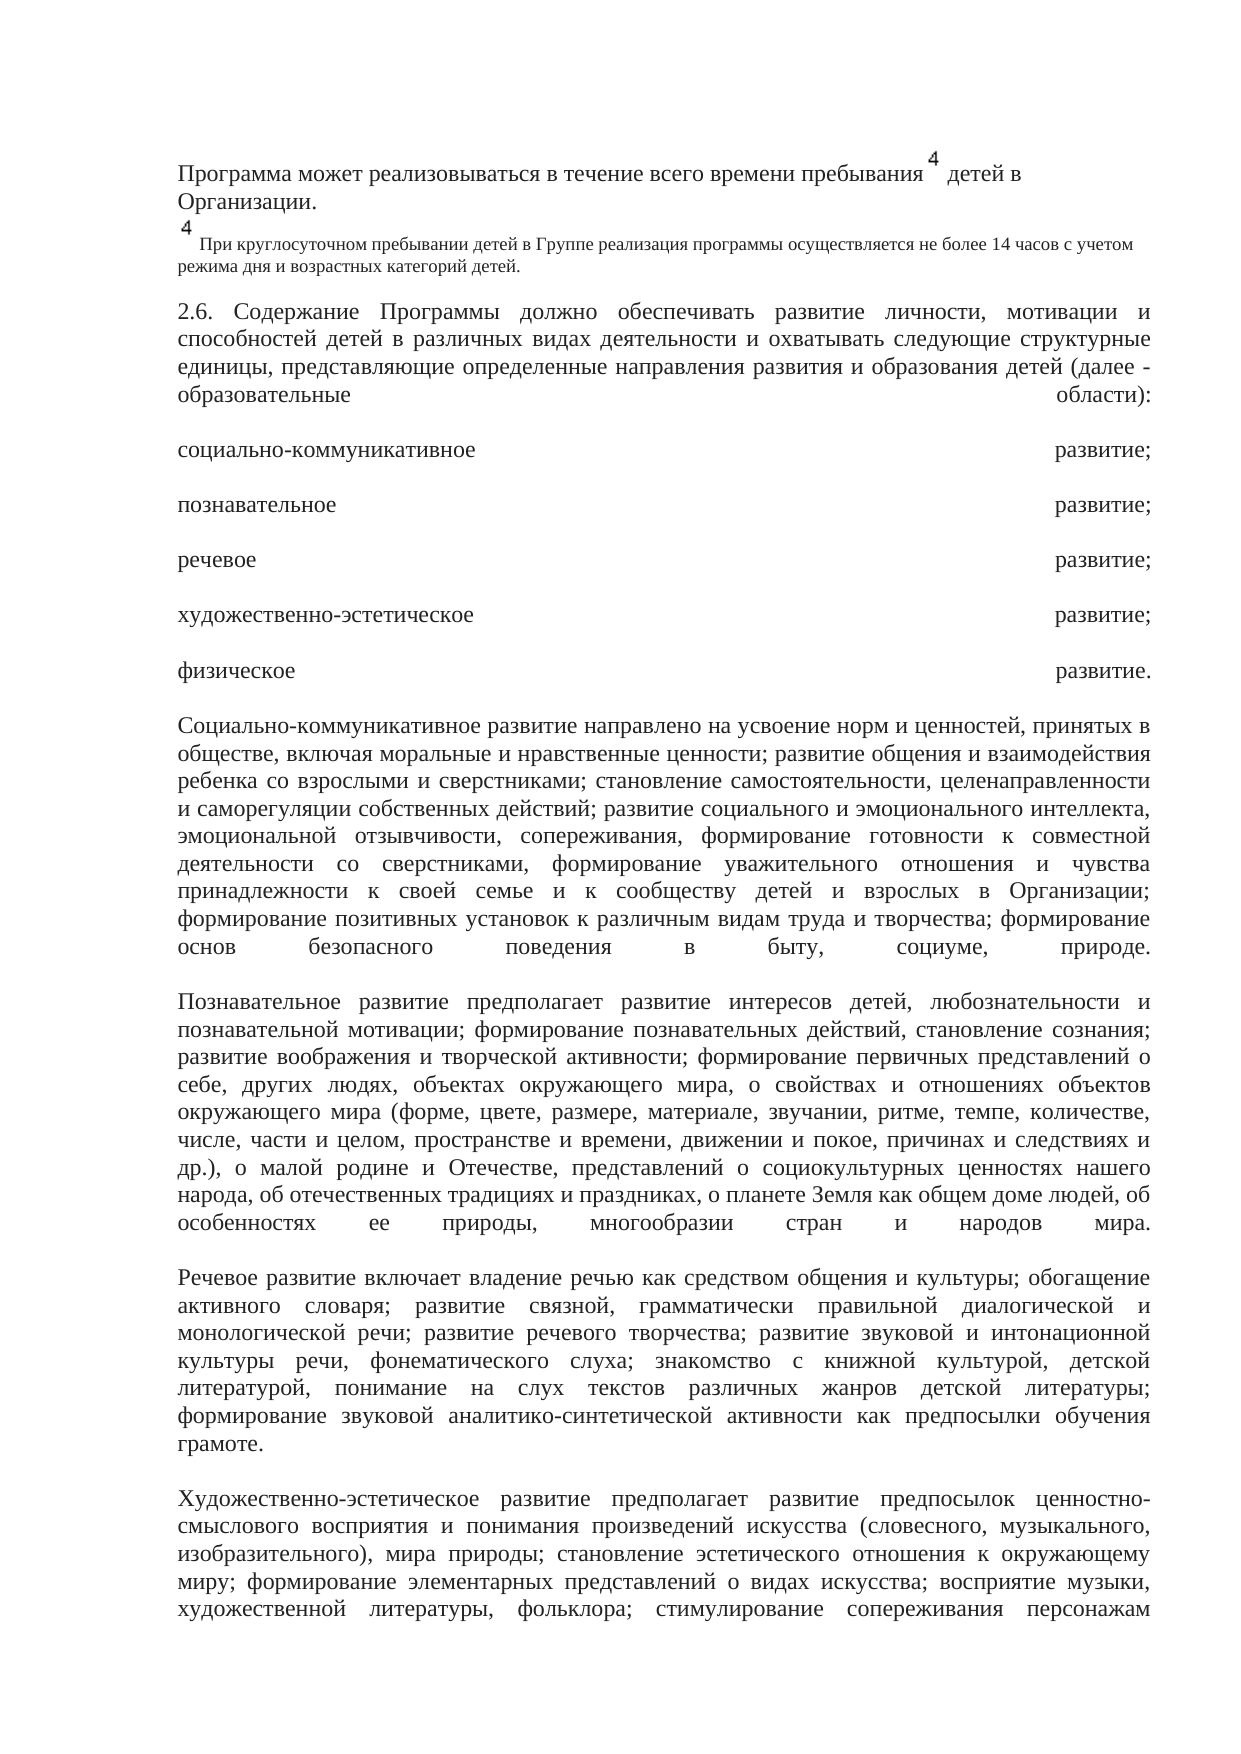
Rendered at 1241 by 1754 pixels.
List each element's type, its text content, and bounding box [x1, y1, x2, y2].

picture [924, 145, 942, 182]
text При круглосуточном пребывании детей в Группе реализация программы осуществляется не более 14 часов с учетом режима дня и возрастных категорий детей. [177, 214, 1152, 276]
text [177, 297, 1152, 1622]
picture [177, 214, 195, 251]
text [177, 118, 1152, 214]
